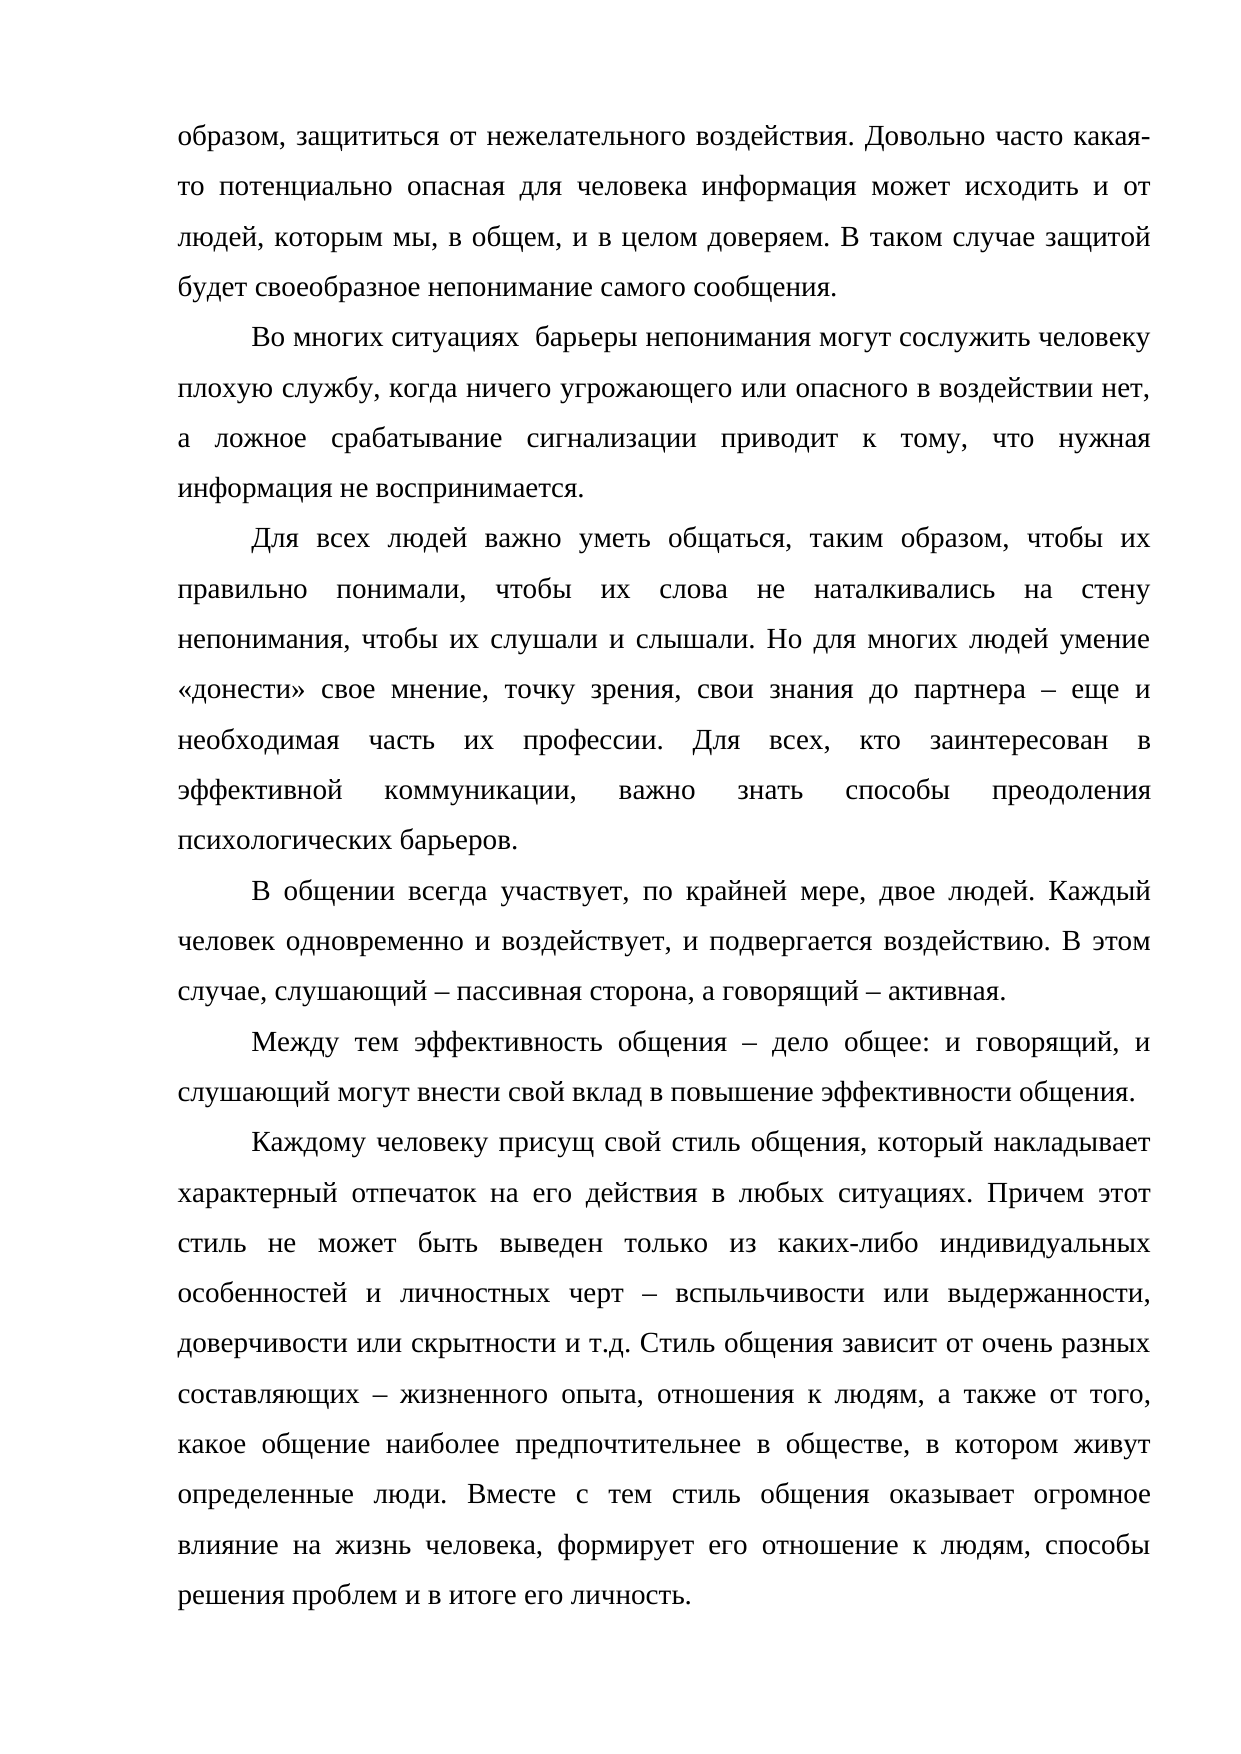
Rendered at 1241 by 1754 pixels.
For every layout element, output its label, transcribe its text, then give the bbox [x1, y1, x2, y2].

text Во многих ситуациях барьеры непонимания могут сослужить человеку плохую службу, когда ничего угрожающего или опасного в воздействии нет, а ложное срабатывание сигнализации приводит к тому, что нужная информация не воспринимается. [177, 319, 1152, 504]
text В общении всегда участвует, по крайней мере, двое людей. Каждый человек одновременно и воздействует, и подвергается воздействию. В этом случае, слушающий – пассивная сторона, а говорящий – активная. [177, 873, 1152, 1007]
text Каждому человеку присущ свой стиль общения, который накладывает характерный отпечаток на его действия в любых ситуациях. Причем этот стиль не может быть выведен только из каких-либо индивидуальных особенностей и личностных черт – вспыльчивости или выдержанности, доверчивости или скрытности и т.д. Стиль общения зависит от очень разных составляющих – жизненного опыта, отношения к людям, а также от того, какое общение наиболее предпочтительнее в обществе, в котором живут определенные люди. Вместе с тем стиль общения оказывает огромное влияние на жизнь человека, формирует его отношение к людям, способы решения проблем и в итоге его личность. [177, 1124, 1152, 1611]
text Между тем эффективность общения – дело общее: и говорящий, и слушающий могут внести свой вклад в повышение эффективности общения. [177, 1024, 1152, 1108]
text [177, 118, 1152, 303]
text Для всех людей важно уметь общаться, таким образом, чтобы их правильно понимали, чтобы их слова не наталкивались на стену непонимания, чтобы их слушали и слышали. Но для многих людей умение «донести» свое мнение, точку зрения, свои знания до партнера – еще и необходимая часть их профессии. Для всех, кто заинтересован в эффективной коммуникации, важно знать способы преодоления психологических барьеров. [177, 521, 1152, 856]
